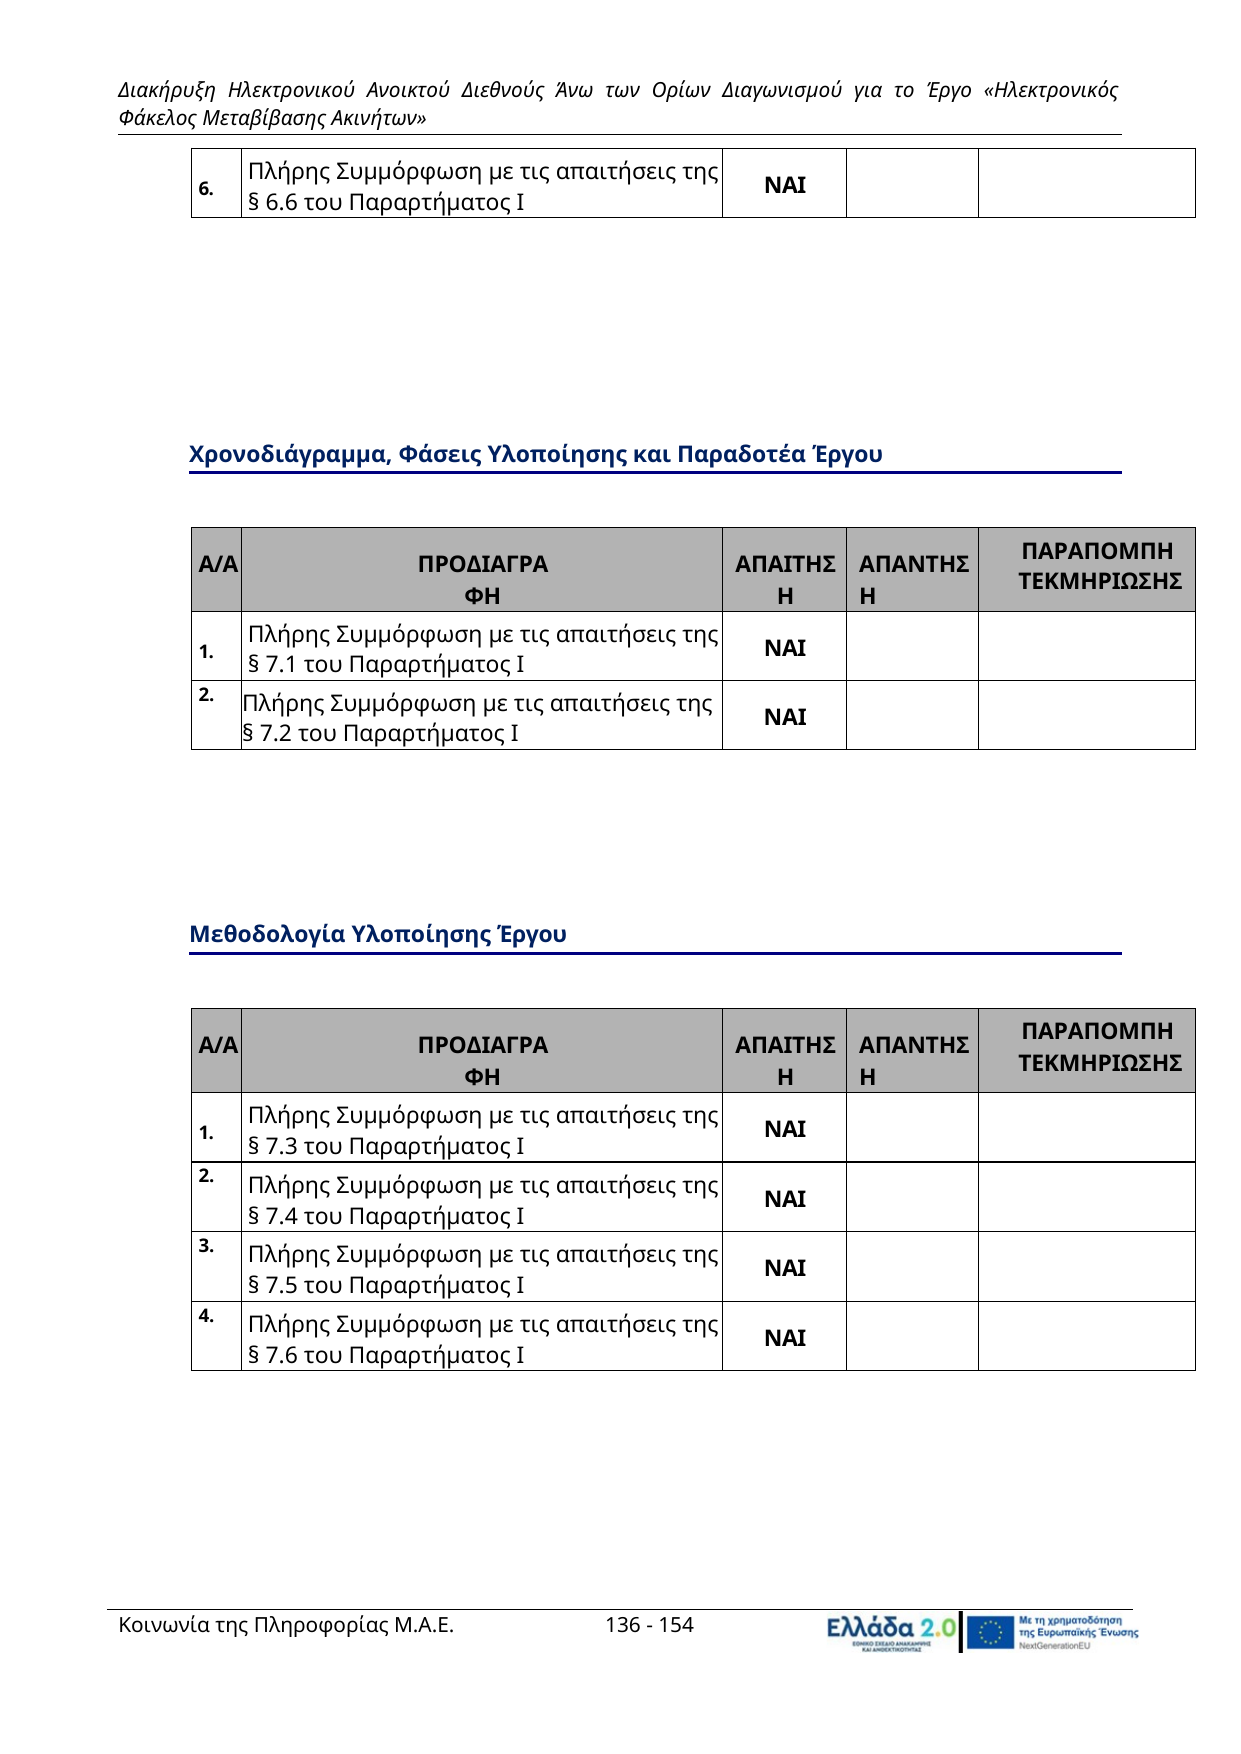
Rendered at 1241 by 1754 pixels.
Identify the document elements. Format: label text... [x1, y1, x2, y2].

table_cell ΝΑΙ [723, 1163, 846, 1231]
table_cell 4. [192, 1302, 241, 1370]
table_cell [979, 1232, 1195, 1301]
table_cell Πλήρης Συμμόρφωση με τις απαιτήσεις της § 7.2 του Παραρτήματος Ι [242, 681, 722, 748]
table_cell 2. [192, 681, 241, 748]
table_header ΠΑΡΑΠΟΜΠΗ ΤΕΚΜΗΡΙΩΣΗΣ [979, 1009, 1195, 1092]
table_cell ΝΑΙ [723, 149, 846, 217]
table_cell [979, 1093, 1195, 1161]
table_cell [847, 612, 978, 680]
table_cell [847, 681, 978, 748]
table_cell ΝΑΙ [723, 1302, 846, 1370]
table_header ΠΑΡΑΠΟΜΠΗ ΤΕΚΜΗΡΙΩΣΗΣ [979, 528, 1195, 611]
subtitle Χρονοδιάγραμμα, Φάσεις Υλοποίησης και Παραδοτέα Έργου [189, 437, 1122, 471]
table_cell [979, 1302, 1195, 1370]
table_cell [847, 1232, 978, 1301]
table_cell [847, 1093, 978, 1161]
table_header ΑΠΑΝΤΗΣΗ [847, 1009, 978, 1092]
table_cell Πλήρης Συμμόρφωση με τις απαιτήσεις της § 6.6 του Παραρτήματος Ι [242, 149, 722, 217]
table_header ΑΠΑΝΤΗΣΗ [847, 528, 978, 611]
table_cell 3. [192, 1232, 241, 1301]
table_cell Πλήρης Συμμόρφωση με τις απαιτήσεις της § 7.1 του Παραρτήματος Ι [242, 612, 722, 680]
table_cell ΝΑΙ [723, 612, 846, 680]
table_cell NAI [723, 681, 846, 748]
table_cell [847, 1302, 978, 1370]
table_cell [979, 612, 1195, 680]
table_cell [979, 1163, 1195, 1231]
table_cell ΝΑΙ [723, 1093, 846, 1161]
table_header Α/Α [192, 528, 241, 611]
subtitle Μεθοδολογία Υλοποίησης Έργου [189, 918, 1122, 952]
picture [826, 1611, 1143, 1653]
table_header ΠΡΟΔΙΑΓΡΑΦΗ [242, 1009, 722, 1092]
table_cell [979, 681, 1195, 748]
table_cell 1. [192, 1093, 241, 1161]
table_cell 6. [192, 149, 241, 217]
table_header ΑΠΑΙΤΗΣΗ [723, 1009, 846, 1092]
table_cell 1. [192, 612, 241, 680]
table_header ΠΡΟΔΙΑΓΡΑΦΗ [242, 528, 722, 611]
table_cell [847, 149, 978, 217]
table_cell Πλήρης Συμμόρφωση με τις απαιτήσεις της § 7.5 του Παραρτήματος Ι [242, 1232, 722, 1301]
table_cell Πλήρης Συμμόρφωση με τις απαιτήσεις της § 7.3 του Παραρτήματος Ι [242, 1093, 722, 1161]
table_cell [979, 149, 1195, 217]
table_header ΑΠΑΙΤΗΣΗ [723, 528, 846, 611]
table_cell Πλήρης Συμμόρφωση με τις απαιτήσεις της § 7.6 του Παραρτήματος Ι [242, 1302, 722, 1370]
table_cell ΝΑΙ [723, 1232, 846, 1301]
table_cell 2. [192, 1163, 241, 1231]
table_cell Πλήρης Συμμόρφωση με τις απαιτήσεις της § 7.4 του Παραρτήματος Ι [242, 1163, 722, 1231]
table_cell [847, 1163, 978, 1231]
table_header Α/Α [192, 1009, 241, 1092]
